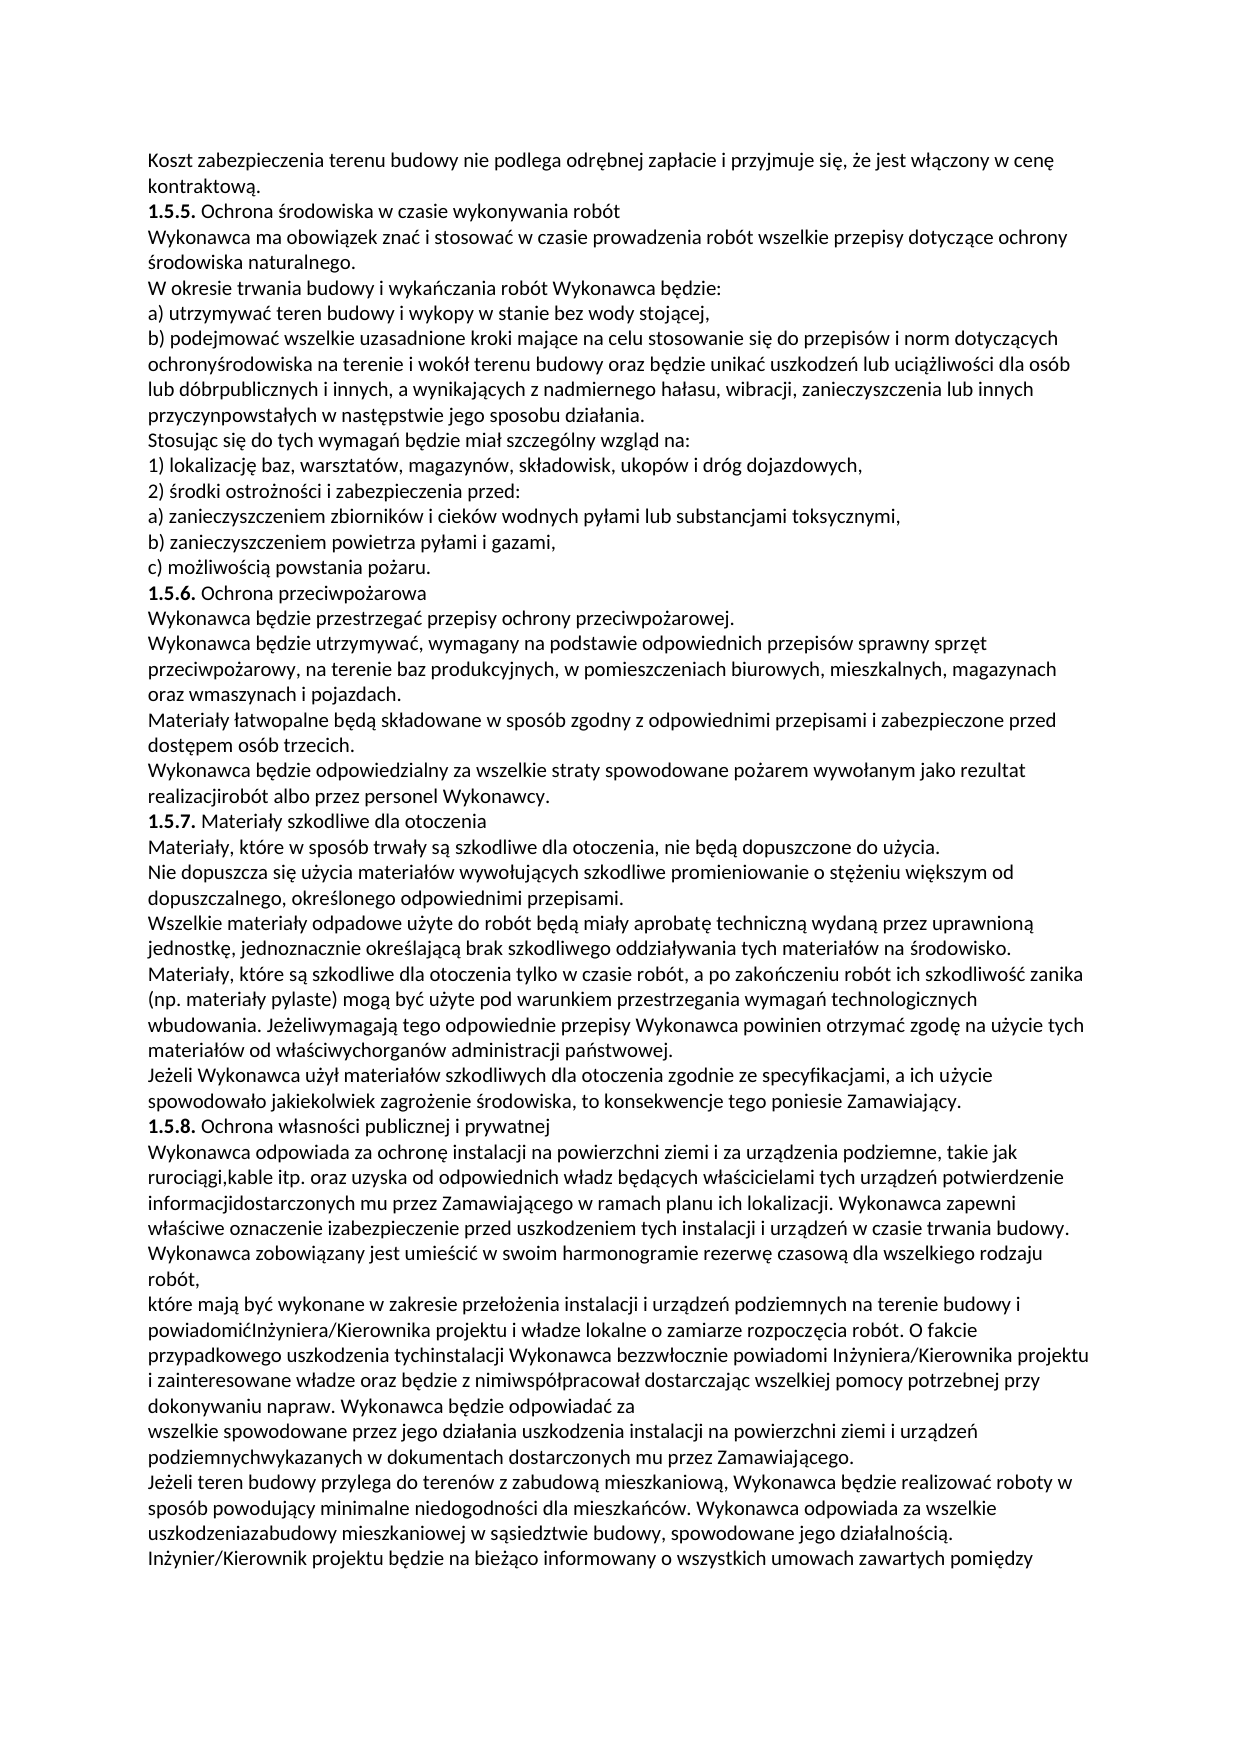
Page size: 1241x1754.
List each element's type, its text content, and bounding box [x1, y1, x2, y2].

text które mają być wykonane w zakresie przełożenia instalacji i urządzeń podziemnych na terenie budowy i powiadomićInżyniera/Kierownika projektu i władze lokalne o zamiarze rozpoczęcia robót. O fakcie przypadkowego uszkodzenia tychinstalacji Wykonawca bezzwłocznie powiadomi Inżyniera/Kierownika projektu i zainteresowane władze oraz będzie z nimiwspółpracował dostarczając wszelkiej pomocy potrzebnej przy dokonywaniu napraw. Wykonawca będzie odpowiadać za [148, 1291, 1093, 1418]
text Koszt zabezpieczenia terenu budowy nie podlega odrębnej zapłacie i przyjmuje się, że jest włączony w cenę [148, 148, 1093, 173]
text Wszelkie materiały odpadowe użyte do robót będą miały aprobatę techniczną wydaną przez uprawnioną [148, 910, 1093, 936]
text Inżynier/Kierownik projektu będzie na bieżąco informowany o wszystkich umowach zawartych pomiędzy [148, 1546, 1093, 1571]
text Jeżeli teren budowy przylega do terenów z zabudową mieszkaniową, Wykonawca będzie realizować roboty w [148, 1469, 1093, 1495]
text środowiska naturalnego. [148, 249, 1093, 275]
text a) zanieczyszczeniem zbiorników i cieków wodnych pyłami lub substancjami toksycznymi, [148, 503, 1093, 529]
text Materiały, które są szkodliwe dla otoczenia tylko w czasie robót, a po zakończeniu robót ich szkodliwość zanika [148, 961, 1093, 986]
text Jeżeli Wykonawca użył materiałów szkodliwych dla otoczenia zgodnie ze specyfikacjami, a ich użycie [148, 1063, 1093, 1088]
text przeciwpożarowy, na terenie baz produkcyjnych, w pomieszczeniach biurowych, mieszkalnych, magazynach oraz wmaszynach i pojazdach. [148, 656, 1093, 707]
text spowodowało jakiekolwiek zagrożenie środowiska, to konsekwencje tego poniesie Zamawiający. [148, 1088, 1093, 1113]
text Wykonawca będzie odpowiedzialny za wszelkie straty spowodowane pożarem wywołanym jako rezultat realizacjirobót albo przez personel Wykonawcy. [148, 758, 1093, 808]
text Materiały łatwopalne będą składowane w sposób zgodny z odpowiednimi przepisami i zabezpieczone przed [148, 707, 1093, 732]
text 1.5.6. Ochrona przeciwpożarowa [148, 580, 1093, 605]
text dostępem osób trzecich. [148, 732, 1093, 758]
text Materiały, które w sposób trwały są szkodliwe dla otoczenia, nie będą dopuszczone do użycia. [148, 834, 1093, 859]
text (np. materiały pylaste) mogą być użyte pod warunkiem przestrzegania wymagań technologicznych wbudowania. Jeżeliwymagają tego odpowiednie przepisy Wykonawca powinien otrzymać zgodę na użycie tych materiałów od właściwychorganów administracji państwowej. [148, 986, 1093, 1063]
text 2) środki ostrożności i zabezpieczenia przed: [148, 478, 1093, 503]
text 1.5.8. Ochrona własności publicznej i prywatnej [148, 1113, 1093, 1139]
text a) utrzymywać teren budowy i wykopy w stanie bez wody stojącej, [148, 300, 1093, 326]
text Stosując się do tych wymagań będzie miał szczególny wzgląd na: [148, 427, 1093, 453]
text W okresie trwania budowy i wykańczania robót Wykonawca będzie: [148, 275, 1093, 300]
text sposób powodujący minimalne niedogodności dla mieszkańców. Wykonawca odpowiada za wszelkie uszkodzeniazabudowy mieszkaniowej w sąsiedztwie budowy, spowodowane jego działalnością. [148, 1495, 1093, 1546]
text b) zanieczyszczeniem powietrza pyłami i gazami, [148, 529, 1093, 554]
text 1) lokalizację baz, warsztatów, magazynów, składowisk, ukopów i dróg dojazdowych, [148, 453, 1093, 478]
text Wykonawca będzie przestrzegać przepisy ochrony przeciwpożarowej. [148, 605, 1093, 631]
text jednostkę, jednoznacznie określającą brak szkodliwego oddziaływania tych materiałów na środowisko. [148, 936, 1093, 961]
text b) podejmować wszelkie uzasadnione kroki mające na celu stosowanie się do przepisów i norm dotyczących ochronyśrodowiska na terenie i wokół terenu budowy oraz będzie unikać uszkodzeń lub uciążliwości dla osób lub dóbrpublicznych i innych, a wynikających z nadmiernego hałasu, wibracji, zanieczyszczenia lub innych przyczynpowstałych w następstwie jego sposobu działania. [148, 326, 1093, 427]
text kontraktową. [148, 173, 1093, 198]
text dopuszczalnego, określonego odpowiednimi przepisami. [148, 885, 1093, 910]
text Wykonawca odpowiada za ochronę instalacji na powierzchni ziemi i za urządzenia podziemne, takie jak rurociągi,kable itp. oraz uzyska od odpowiednich władz będących właścicielami tych urządzeń potwierdzenie informacjidostarczonych mu przez Zamawiającego w ramach planu ich lokalizacji. Wykonawca zapewni właściwe oznaczenie izabezpieczenie przed uszkodzeniem tych instalacji i urządzeń w czasie trwania budowy. [148, 1139, 1093, 1241]
text 1.5.5. Ochrona środowiska w czasie wykonywania robót [148, 198, 1093, 224]
text Nie dopuszcza się użycia materiałów wywołujących szkodliwe promieniowanie o stężeniu większym od [148, 859, 1093, 885]
text Wykonawca zobowiązany jest umieścić w swoim harmonogramie rezerwę czasową dla wszelkiego rodzaju robót, [148, 1241, 1093, 1291]
text Wykonawca będzie utrzymywać, wymagany na podstawie odpowiednich przepisów sprawny sprzęt [148, 631, 1093, 656]
text c) możliwością powstania pożaru. [148, 554, 1093, 580]
text wszelkie spowodowane przez jego działania uszkodzenia instalacji na powierzchni ziemi i urządzeń podziemnychwykazanych w dokumentach dostarczonych mu przez Zamawiającego. [148, 1418, 1093, 1469]
text 1.5.7. Materiały szkodliwe dla otoczenia [148, 808, 1093, 834]
text Wykonawca ma obowiązek znać i stosować w czasie prowadzenia robót wszelkie przepisy dotyczące ochrony [148, 224, 1093, 249]
